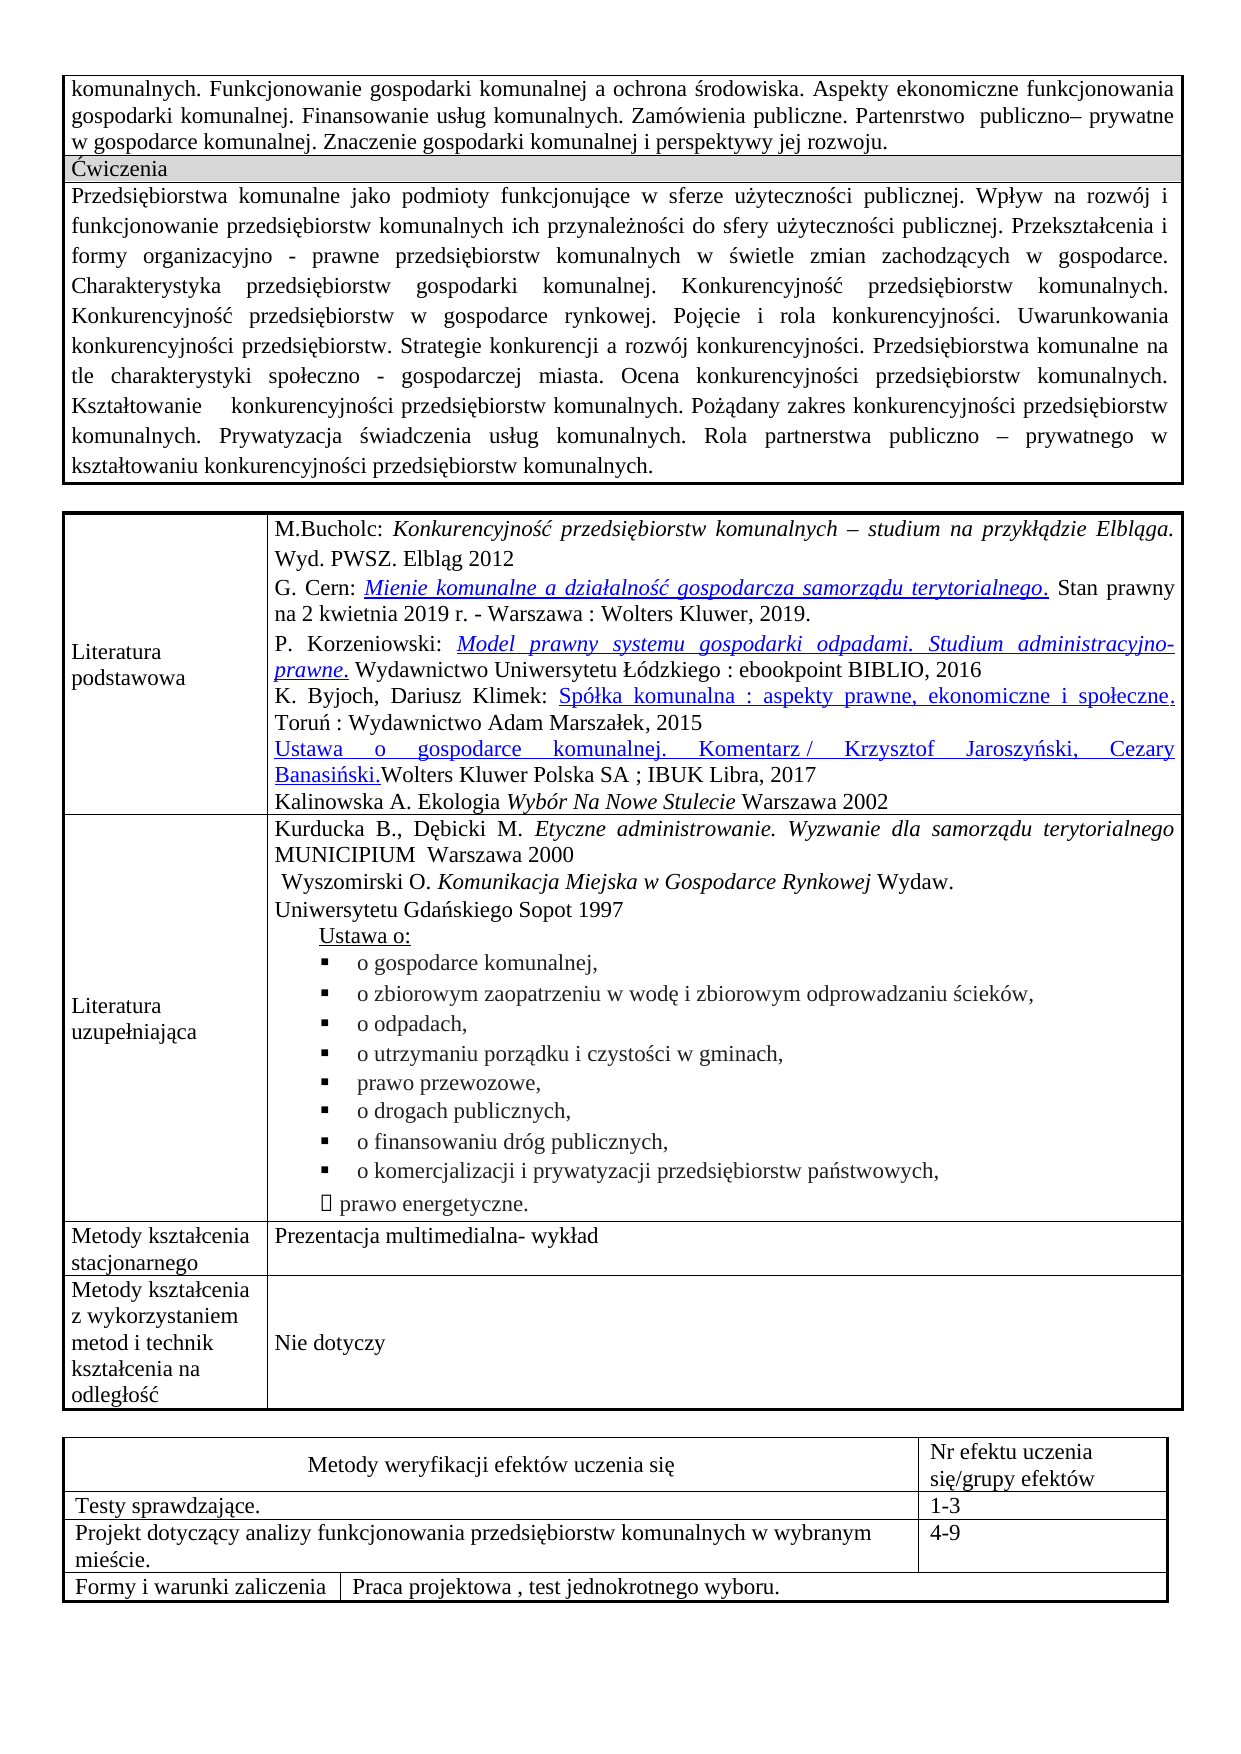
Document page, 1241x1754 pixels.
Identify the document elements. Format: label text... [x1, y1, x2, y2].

table_cell Metody kształcenia stacjonarnego [65, 1222, 267, 1275]
table_cell 1-3 [919, 1492, 1166, 1518]
table_cell Praca projektowa , test jednokrotnego wyboru. [341, 1573, 1166, 1599]
table_cell Projekt dotyczący analizy funkcjonowania przedsiębiorstw komunalnych w wybranym mieście. [65, 1520, 918, 1572]
table_header Nr efektu uczenia się/grupy efektów [919, 1438, 1166, 1491]
table_header Metody weryfikacji efektów uczenia się [65, 1438, 918, 1491]
table_cell Testy sprawdzające. [65, 1492, 918, 1518]
table_cell Nie dotyczy [268, 1276, 1181, 1408]
table_cell Literatura uzupełniająca [65, 815, 267, 1221]
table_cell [65, 76, 1181, 154]
table_cell Kurducka B., Dębicki M. Etyczne administrowanie. Wyzwanie dla samorządu terytorialnego MUNICIPIUM Warszawa 2000 Wyszomirski O. Komunikacja Miejska w Gospodarce Rynkowej Wydaw. Uniwersytetu Gdańskiego Sopot 1997 Ustawa o: o gospodarce komunalnej, o zbiorowym zaopatrzeniu w wodę i zbiorowym odprowadzaniu ścieków, o odpadach, o utrzymaniu porządku i czystości w gminach, prawo przewozowe, o drogach publicznych, o finansowaniu dróg publicznych, o komercjalizacji i prywatyzacji przedsiębiorstw państwowych,  prawo energetyczne. [268, 815, 1181, 1221]
table_cell Formy i warunki zaliczenia [65, 1573, 340, 1599]
table_header M.Bucholc: Konkurencyjność przedsiębiorstw komunalnych – studium na przykłądzie Elbląga. Wyd. PWSZ. Elbląg 2012 G. Cern: Mienie komunalne a działalność gospodarcza samorządu terytorialnego. Stan prawny na 2 kwietnia 2019 r. - Warszawa : Wolters Kluwer, 2019. P. Korzeniowski: Model prawny systemu gospodarki odpadami. Studium administracyjno-prawne. Wydawnictwo Uniwersytetu Łódzkiego : ebookpoint BIBLIO, 2016 K. Byjoch, Dariusz Klimek: Spółka komunalna : aspekty prawne, ekonomiczne i społeczne. Toruń : Wydawnictwo Adam Marszałek, 2015 Ustawa o gospodarce komunalnej. Komentarz / Krzysztof Jaroszyński, Cezary Banasiński.Wolters Kluwer Polska SA ; IBUK Libra, 2017 Kalinowska A. Ekologia Wybór Na Nowe Stulecie Warszawa 2002 [268, 515, 1181, 814]
table_cell Metody kształcenia z wykorzystaniem metod i technik kształcenia na odległość [65, 1276, 267, 1408]
table_cell Prezentacja multimedialna- wykład [268, 1222, 1181, 1275]
table_cell Ćwiczenia [65, 156, 1181, 181]
table_header Literatura podstawowa [65, 515, 267, 814]
table_cell 4-9 [919, 1520, 1166, 1572]
table_cell Przedsiębiorstwa komunalne jako podmioty funkcjonujące w sferze użyteczności publicznej. Wpływ na rozwój i funkcjonowanie przedsiębiorstw komunalnych ich przynależności do sfery użyteczności publicznej. Przekształcenia i formy organizacyjno - prawne przedsiębiorstw komunalnych w świetle zmian zachodzących w gospodarce. Charakterystyka przedsiębiorstw gospodarki komunalnej. Konkurencyjność przedsiębiorstw komunalnych. Konkurencyjność przedsiębiorstw w gospodarce rynkowej. Pojęcie i rola konkurencyjności. Uwarunkowania konkurencyjności przedsiębiorstw. Strategie konkurencji a rozwój konkurencyjności. Przedsiębiorstwa komunalne na tle charakterystyki społeczno - gospodarczej miasta. Ocena konkurencyjności przedsiębiorstw komunalnych. Kształtowanie konkurencyjności przedsiębiorstw komunalnych. Pożądany zakres konkurencyjności przedsiębiorstw komunalnych. Prywatyzacja świadczenia usług komunalnych. Rola partnerstwa publiczno – prywatnego w kształtowaniu konkurencyjności przedsiębiorstw komunalnych. [65, 183, 1181, 482]
